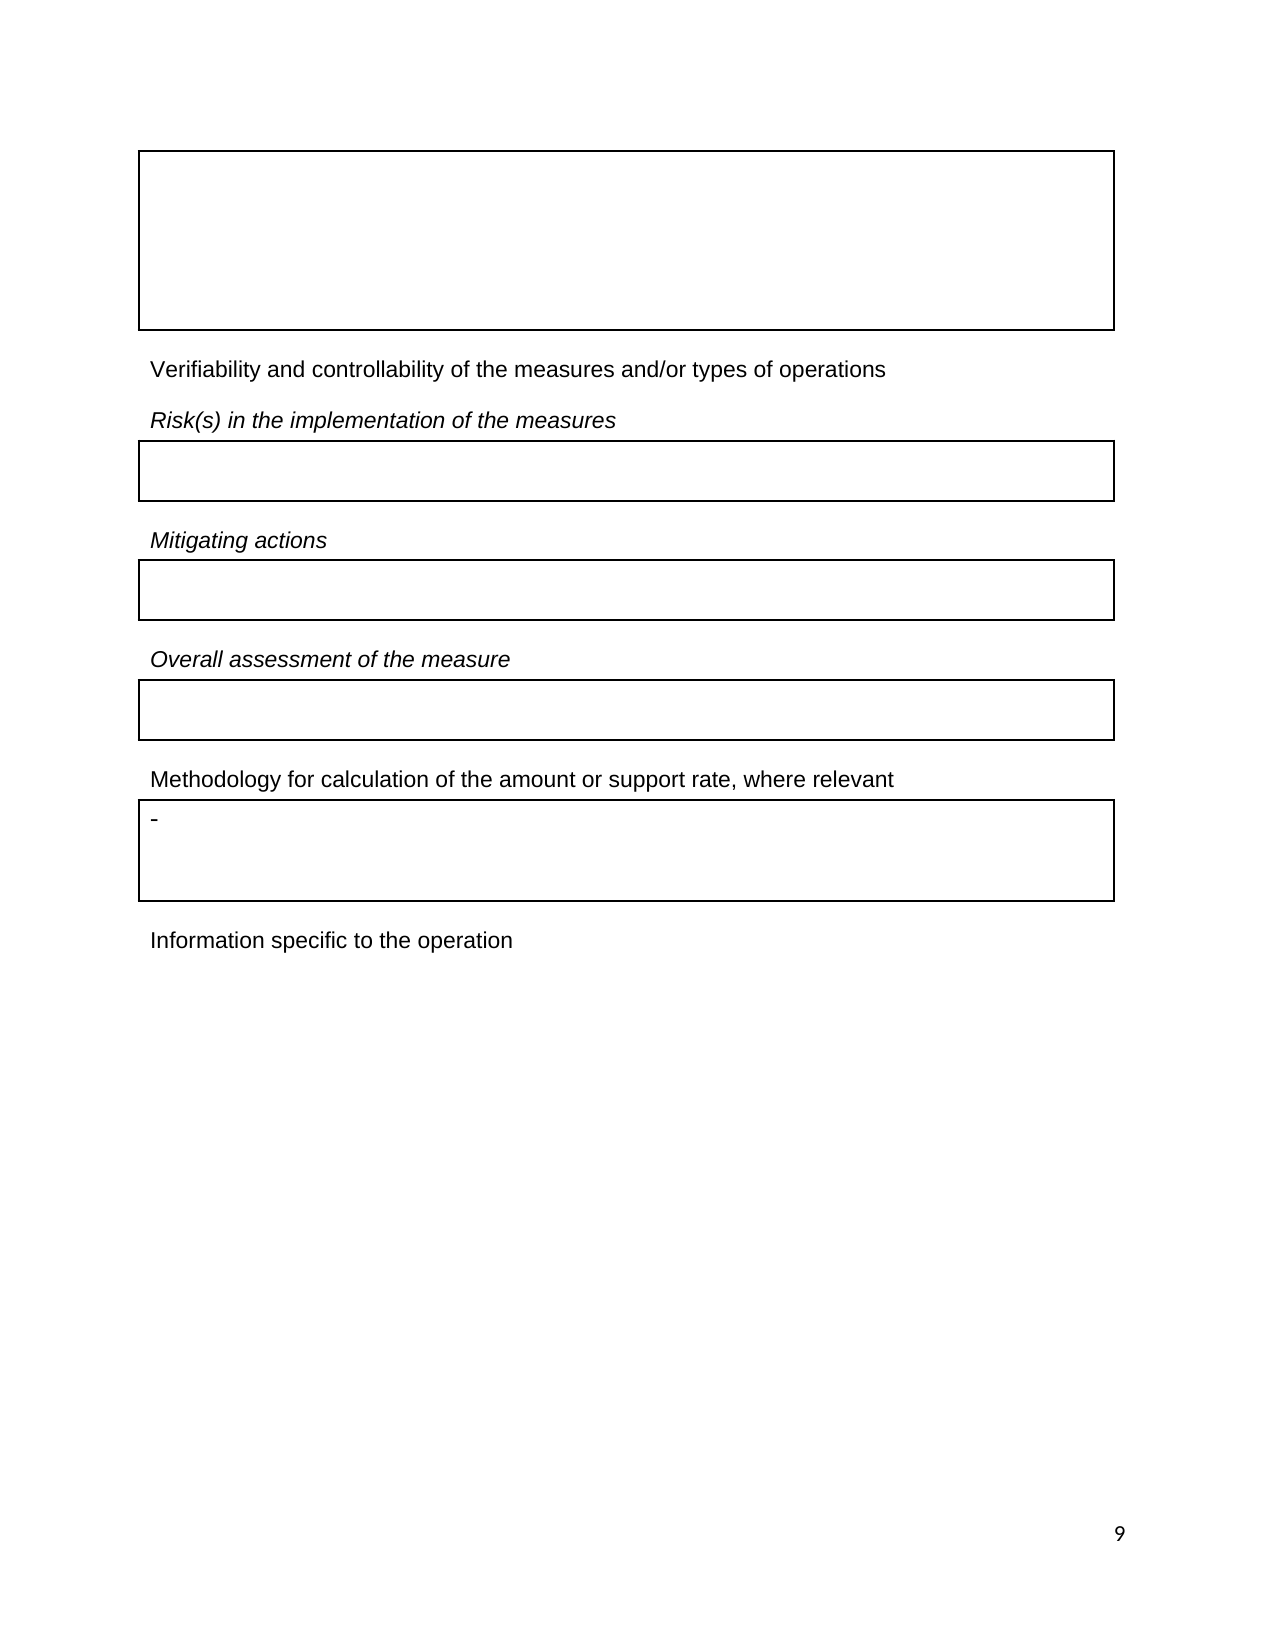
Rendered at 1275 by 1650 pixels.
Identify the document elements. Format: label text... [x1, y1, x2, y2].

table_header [140, 152, 1113, 328]
table_header - [140, 801, 1113, 900]
list Methodology for calculation of the amount or support rate, where relevant [150, 766, 1125, 792]
table_header [140, 442, 1113, 499]
list Information specific to the operation [150, 927, 1125, 953]
table_header [140, 681, 1113, 739]
list Mitigating actions [150, 527, 1125, 553]
list Overall assessment of the measure [150, 646, 1125, 673]
list Verifiability and controllability of the measures and/or types of operations [150, 356, 1125, 382]
table_header [140, 561, 1113, 619]
list Risk(s) in the implementation of the measures [150, 407, 1125, 433]
